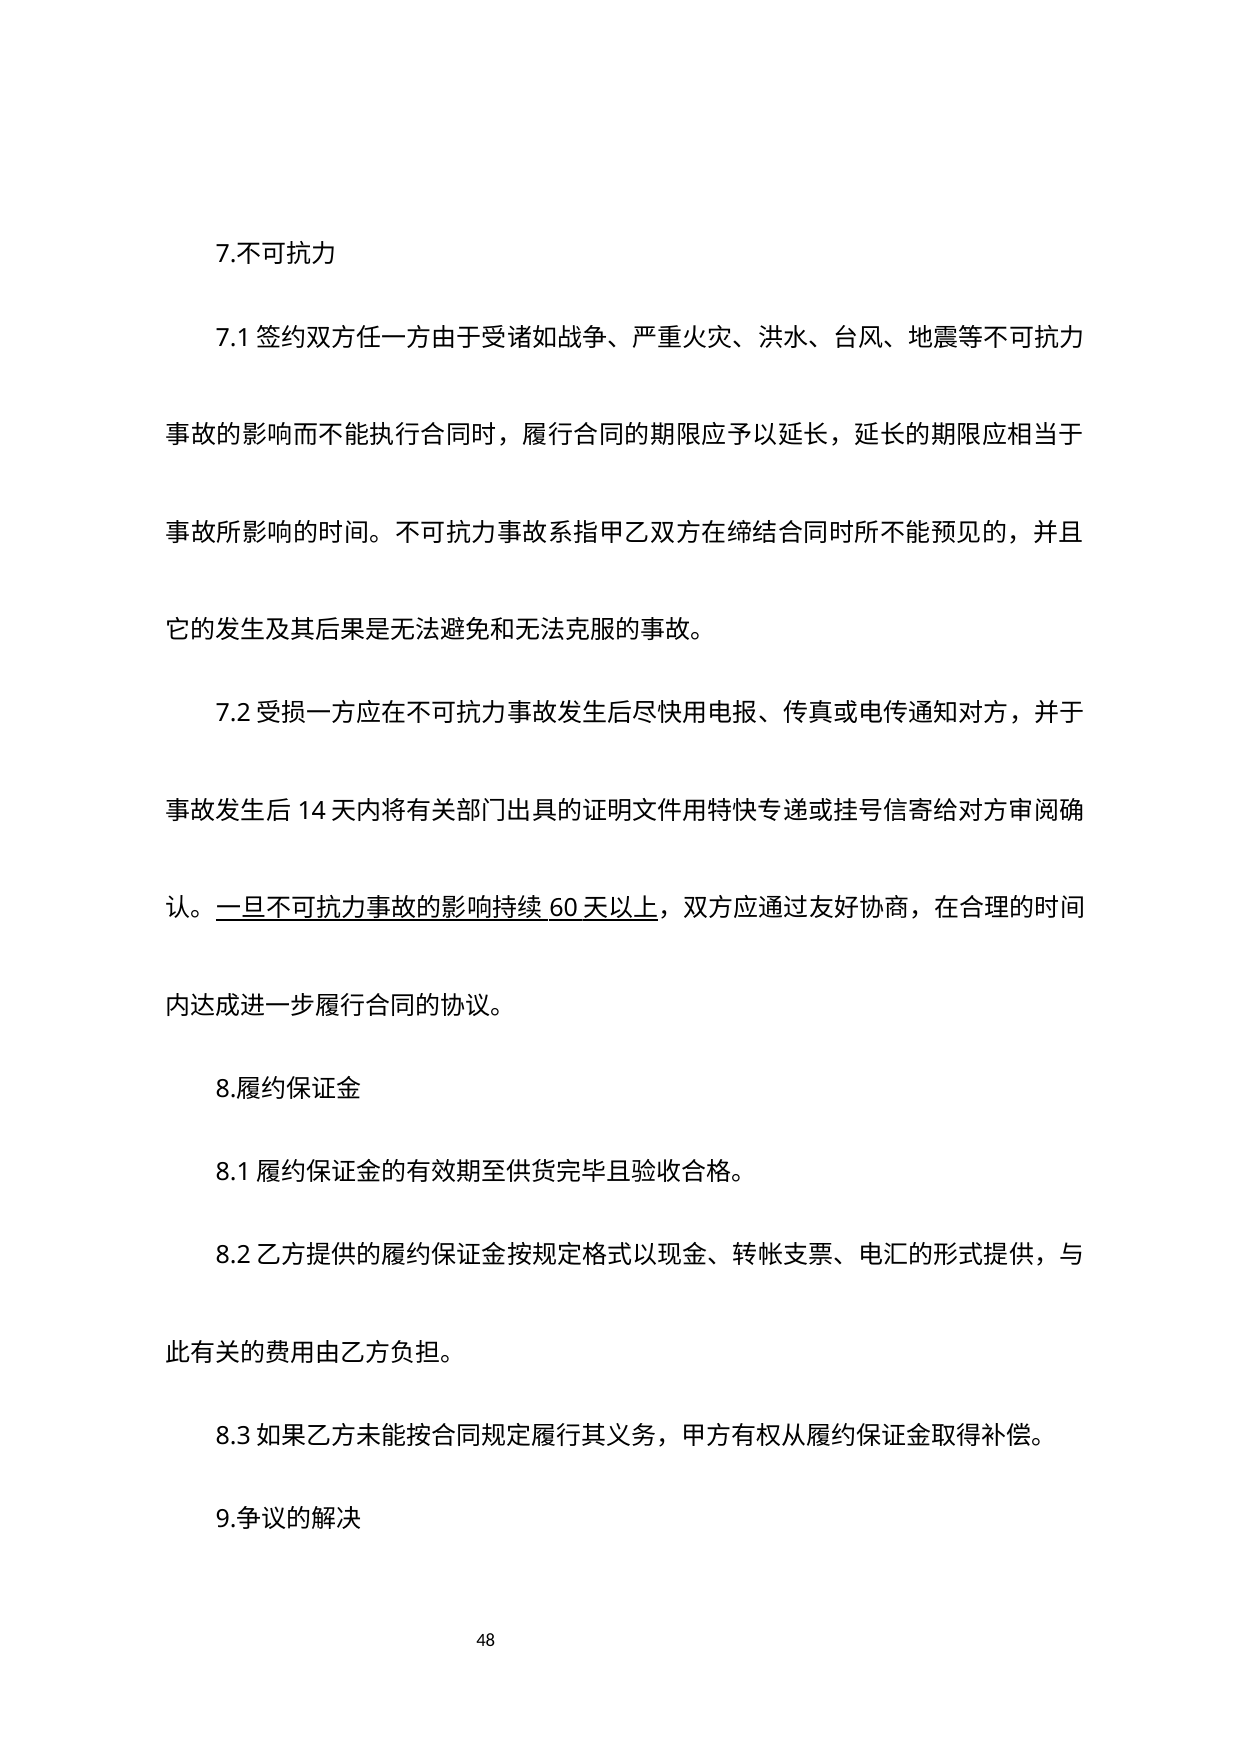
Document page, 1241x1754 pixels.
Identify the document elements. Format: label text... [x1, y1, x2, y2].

text 7.2受损一方应在不可抗力事故发生后尽快用电报、传真或电传通知对方，并于事故发生后 14天内将有关部门出具的证明文件用特快专递或挂号信寄给对方审阅确认。一旦不可抗力事故的影响持续 60天以上，双方应通过友好协商，在合理的时间内达成进一步履行合同的协议。 [165, 678, 1087, 1036]
text 7.不可抗力 [165, 219, 1087, 284]
text 8.1履约保证金的有效期至供货完毕且验收合格。 [165, 1137, 1087, 1202]
text 7.1签约双方任一方由于受诸如战争、严重火灾、洪水、台风、地震等不可抗力事故的影响而不能执行合同时，履行合同的期限应予以延长，延长的期限应相当于事故所影响的时间。不可抗力事故系指甲乙双方在缔结合同时所不能预见的，并且它的发生及其后果是无法避免和无法克服的事故。 [165, 303, 1087, 660]
text 9.争议的解决 [165, 1484, 1087, 1549]
text 8.履约保证金 [165, 1054, 1087, 1119]
text 8.3如果乙方未能按合同规定履行其义务，甲方有权从履约保证金取得补偿。 [165, 1401, 1087, 1466]
text 8.2乙方提供的履约保证金按规定格式以现金、转帐支票、电汇的形式提供，与此有关的费用由乙方负担。 [165, 1220, 1087, 1383]
